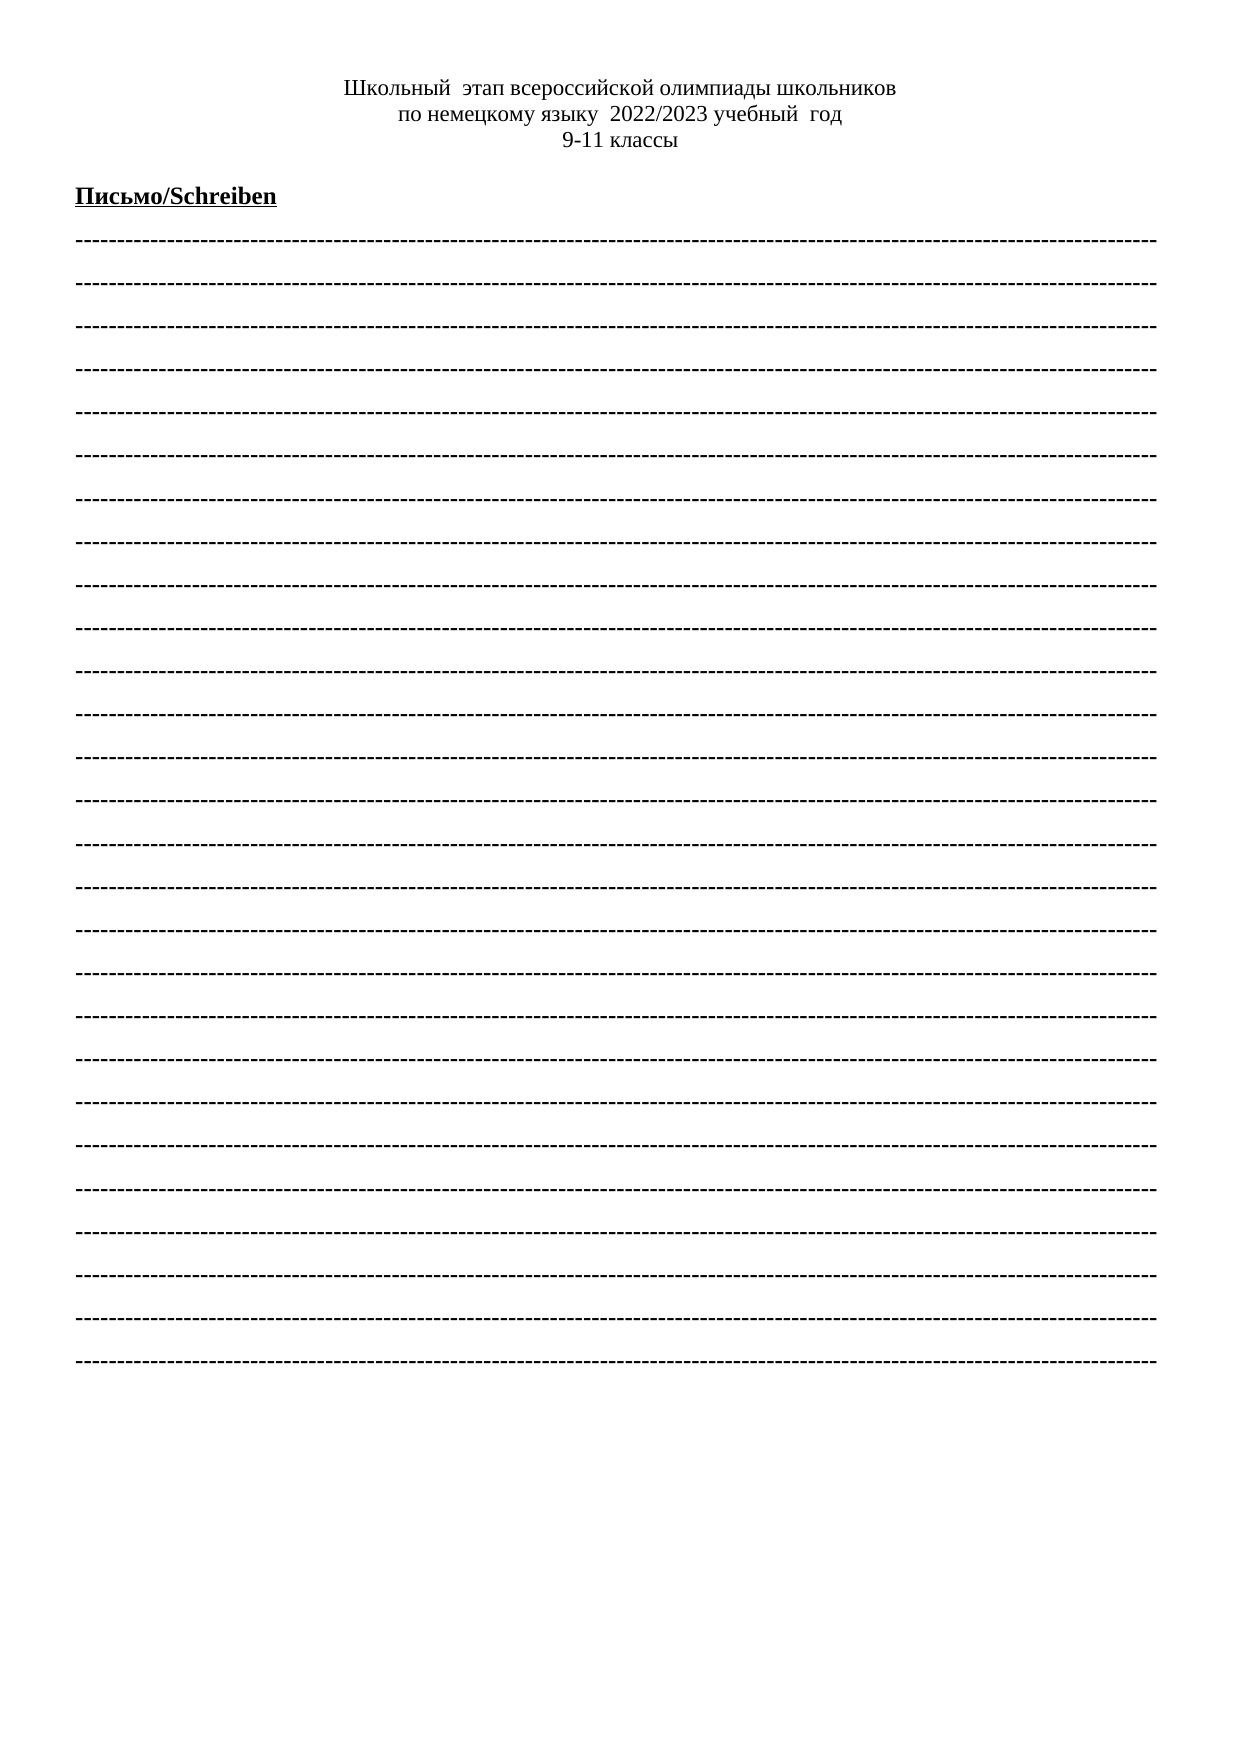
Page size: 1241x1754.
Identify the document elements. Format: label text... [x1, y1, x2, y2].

text ------------------------------------------------------------------------------------------------------------------------------------------------------------------------------------------------------------------------------------------------------------------------------------------------------------------------------------------------------------------------------------------------------------------------------------------------------------------------------------------------------------------------------------------------------------------------------------------------------------------------------------------------------------------------------------------------------------------------------------------------------------------------------------------------------------------------------------------------------------------------------------------------------------------------------------------------------------------------------------------------------------------------------------------------------------------------------------------------------------------------------------------------------------------------------------------------------------------------------------------------------------------------------------------------------------------------------------------------------------------------------------------------------------------------------------------------------------------------------------------------------------------------------------------------------------------------------------------------------------------------------------------------------------------------------------------------------------------------------------------------------------------------------------------------------------------------------------------------------------------------------------------------------------------------------------------------------------------------------------------------------------------------------------------------------------------------------------------------------------------------------------------------------------------------------------------------------------------------------------------------------------------------------------------------------------------------------------------------------------------------------------------------------------------------------------------------------------------------------------------------------------------------------------------------------------------------------------------------------------------------------------------------------------------------------------------------------------------------------------------------------------------------------------------------------------------------------------------------------------------------------------------------------------------------------------------------------------------------------------------------------------------------------------------------------------------------------------------------------------------------------------------------------------------------------------------------------------------------------------------------------------------------------------------------------------------------------------------------------------------------------------------------------------------------------------------------------------------------------------------------------------------------------------------------------------------------------------------------------------------------------------------------------ [75, 224, 1165, 1374]
text Письмо/Schreiben [75, 181, 1165, 209]
